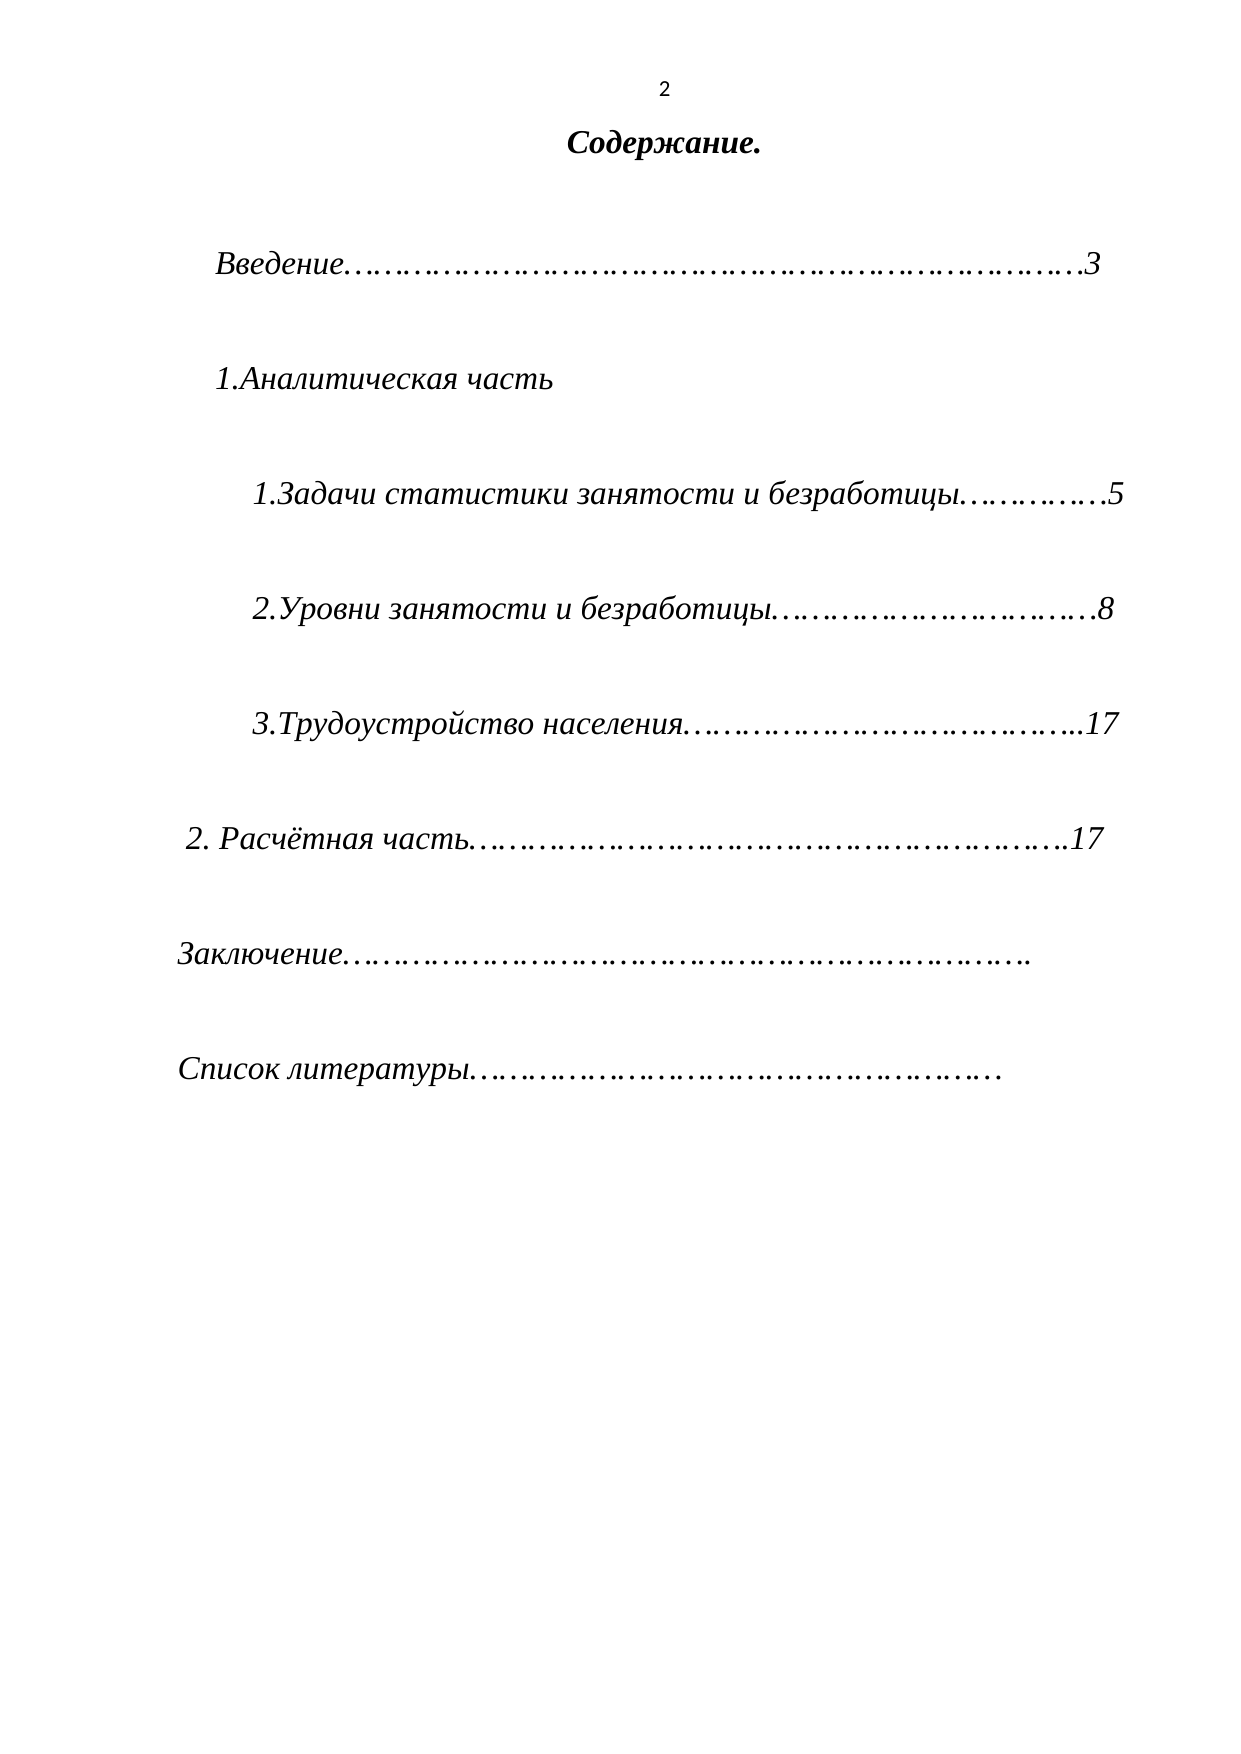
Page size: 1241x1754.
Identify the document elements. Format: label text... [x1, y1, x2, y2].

text Список литературы……………………………………………… [177, 1048, 1152, 1087]
text Заключение……………………………………………………………. [177, 933, 1152, 972]
text 3.Трудоустройство населения…………………………………..17 [252, 703, 1152, 742]
text 2.Уровни занятости и безработицы……………………………8 [252, 588, 1152, 627]
text Содержание. [177, 123, 1152, 161]
text 1.Аналитическая часть [215, 358, 1152, 397]
text Введение…………………………………………………………………3 [215, 243, 1152, 282]
text 2. Расчётная часть…………………………………………………….17 [177, 818, 1152, 857]
text 1.Задачи статистики занятости и безработицы……………5 [252, 473, 1152, 512]
